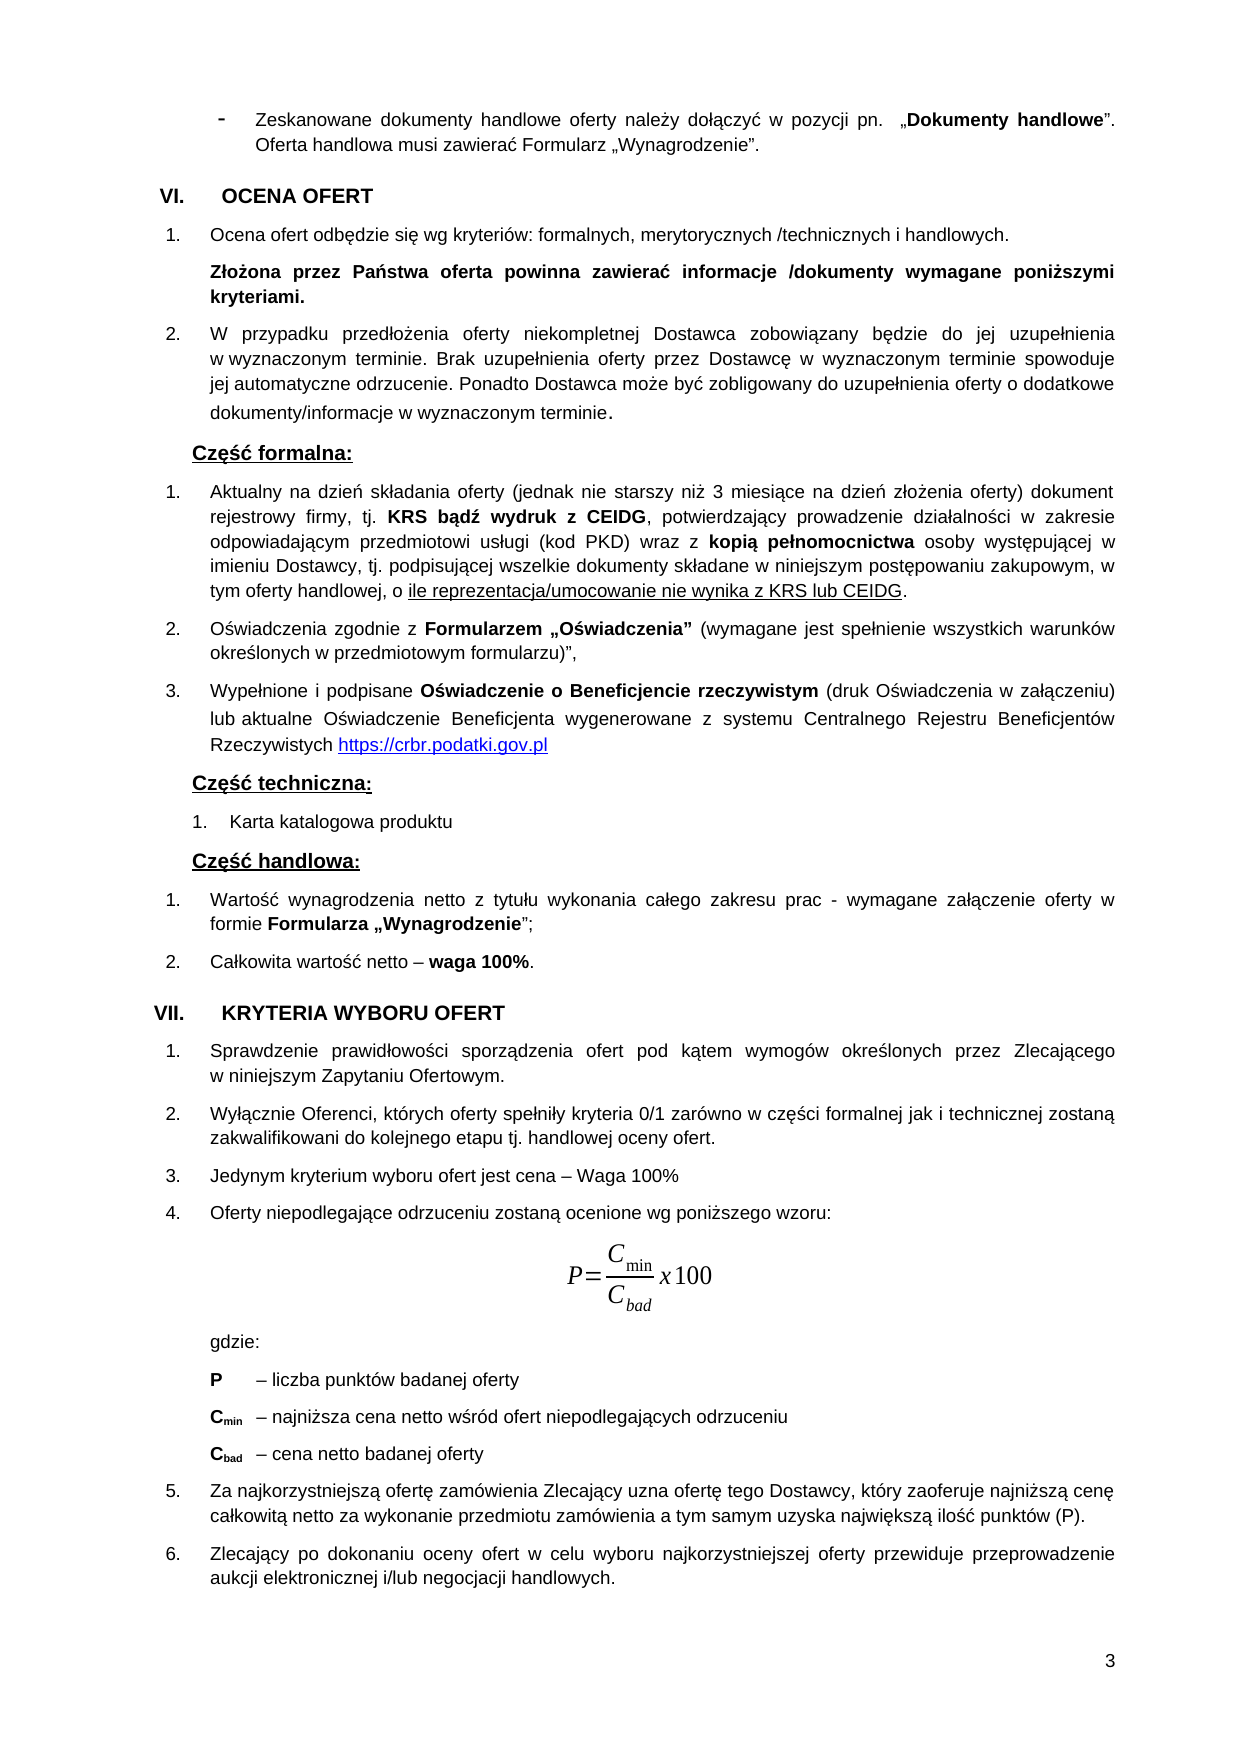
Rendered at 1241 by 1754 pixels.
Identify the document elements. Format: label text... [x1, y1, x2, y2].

text gdzie: [210, 1331, 1115, 1353]
list Wypełnione i podpisane Oświadczenie o Beneficjencie rzeczywistym (druk Oświadczenia w załączeniu) lub aktualne Oświadczenie Beneficjenta wygenerowane z systemu Centralnego Rejestru Beneficjentów Rzeczywistych https://crbr.podatki.gov.pl [165, 679, 1115, 755]
list Wartość wynagrodzenia netto z tytułu wykonania całego zakresu prac - wymagane załączenie oferty w formie Formularza „Wynagrodzenie”; [165, 888, 1115, 935]
list Złożona przez Państwa oferta powinna zawierać informacje /dokumenty wymagane poniższymi kryteriami. [210, 261, 1115, 307]
list Ocena ofert odbędzie się wg kryteriów: formalnych, merytorycznych /technicznych i handlowych. [165, 224, 1115, 245]
subtitle OCENA OFERT [185, 184, 1115, 208]
text Cmin – najniższa cena netto wśród ofert niepodlegających odrzuceniu [210, 1406, 1115, 1427]
list Zlecający po dokonaniu oceny ofert w celu wyboru najkorzystniejszej oferty przewiduje przeprowadzenie aukcji elektronicznej i/lub negocjacji handlowych. [165, 1542, 1115, 1589]
list Zeskanowane dokumenty handlowe oferty należy dołączyć w pozycji pn. „Dokumenty handlowe”. Oferta handlowa musi zawierać Formularz „Wynagrodzenie”. [218, 108, 1115, 156]
list Oświadczenia zgodnie z Formularzem „Oświadczenia” (wymagane jest spełnienie wszystkich warunków określonych w przedmiotowym formularzu)”, [165, 617, 1115, 664]
subtitle Część formalna: [192, 441, 1115, 465]
list Sprawdzenie prawidłowości sporządzenia ofert pod kątem wymogów określonych przez Zlecającego w niniejszym Zapytaniu Ofertowym. [165, 1040, 1115, 1087]
subtitle Karta katalogowa produktu [192, 811, 1115, 833]
list Aktualny na dzień składania oferty (jednak nie starszy niż 3 miesiące na dzień złożenia oferty) dokument rejestrowy firmy, tj. KRS bądź wydruk z CEIDG, potwierdzający prowadzenie działalności w zakresie odpowiadającym przedmiotowi usługi (kod PKD) wraz z kopią pełnomocnictwa osoby występującej w imieniu Dostawcy, tj. podpisującej wszelkie dokumenty składane w niniejszym postępowaniu zakupowym, w tym oferty handlowej, o ile reprezentacja/umocowanie nie wynika z KRS lub CEIDG. [165, 481, 1115, 602]
subtitle Część handlowa: [192, 848, 1115, 872]
list Oferty niepodlegające odrzuceniu zostaną ocenione wg poniższego wzoru: [165, 1202, 1115, 1223]
list Wyłącznie Oferenci, których oferty spełniły kryteria 0/1 zarówno w części formalnej jak i technicznej zostaną zakwalifikowani do kolejnego etapu tj. handlowej oceny ofert. [165, 1102, 1115, 1149]
list W przypadku przedłożenia oferty niekompletnej Dostawca zobowiązany będzie do jej uzupełnienia w wyznaczonym terminie. Brak uzupełnienia oferty przez Dostawcę w wyznaczonym terminie spowoduje jej automatyczne odrzucenie. Ponadto Dostawca może być zobligowany do uzupełnienia oferty o dodatkowe dokumenty/informacje w wyznaczonym terminie. [165, 323, 1115, 424]
list Całkowita wartość netto – waga 100%. [165, 951, 1115, 972]
list Za najkorzystniejszą ofertę zamówienia Zlecający uzna ofertę tego Dostawcy, który zaoferuje najniższą cenę całkowitą netto za wykonanie przedmiotu zamówienia a tym samym uzyska największą ilość punktów (P). [165, 1480, 1115, 1527]
text P – liczba punktów badanej oferty [210, 1368, 1115, 1390]
list Jedynym kryterium wyboru ofert jest cena – Waga 100% [165, 1164, 1115, 1186]
subtitle Część techniczna: [192, 771, 1115, 795]
subtitle KRYTERIA WYBORU OFERT [185, 1000, 1115, 1024]
text Cbad – cena netto badanej oferty [210, 1443, 1115, 1464]
